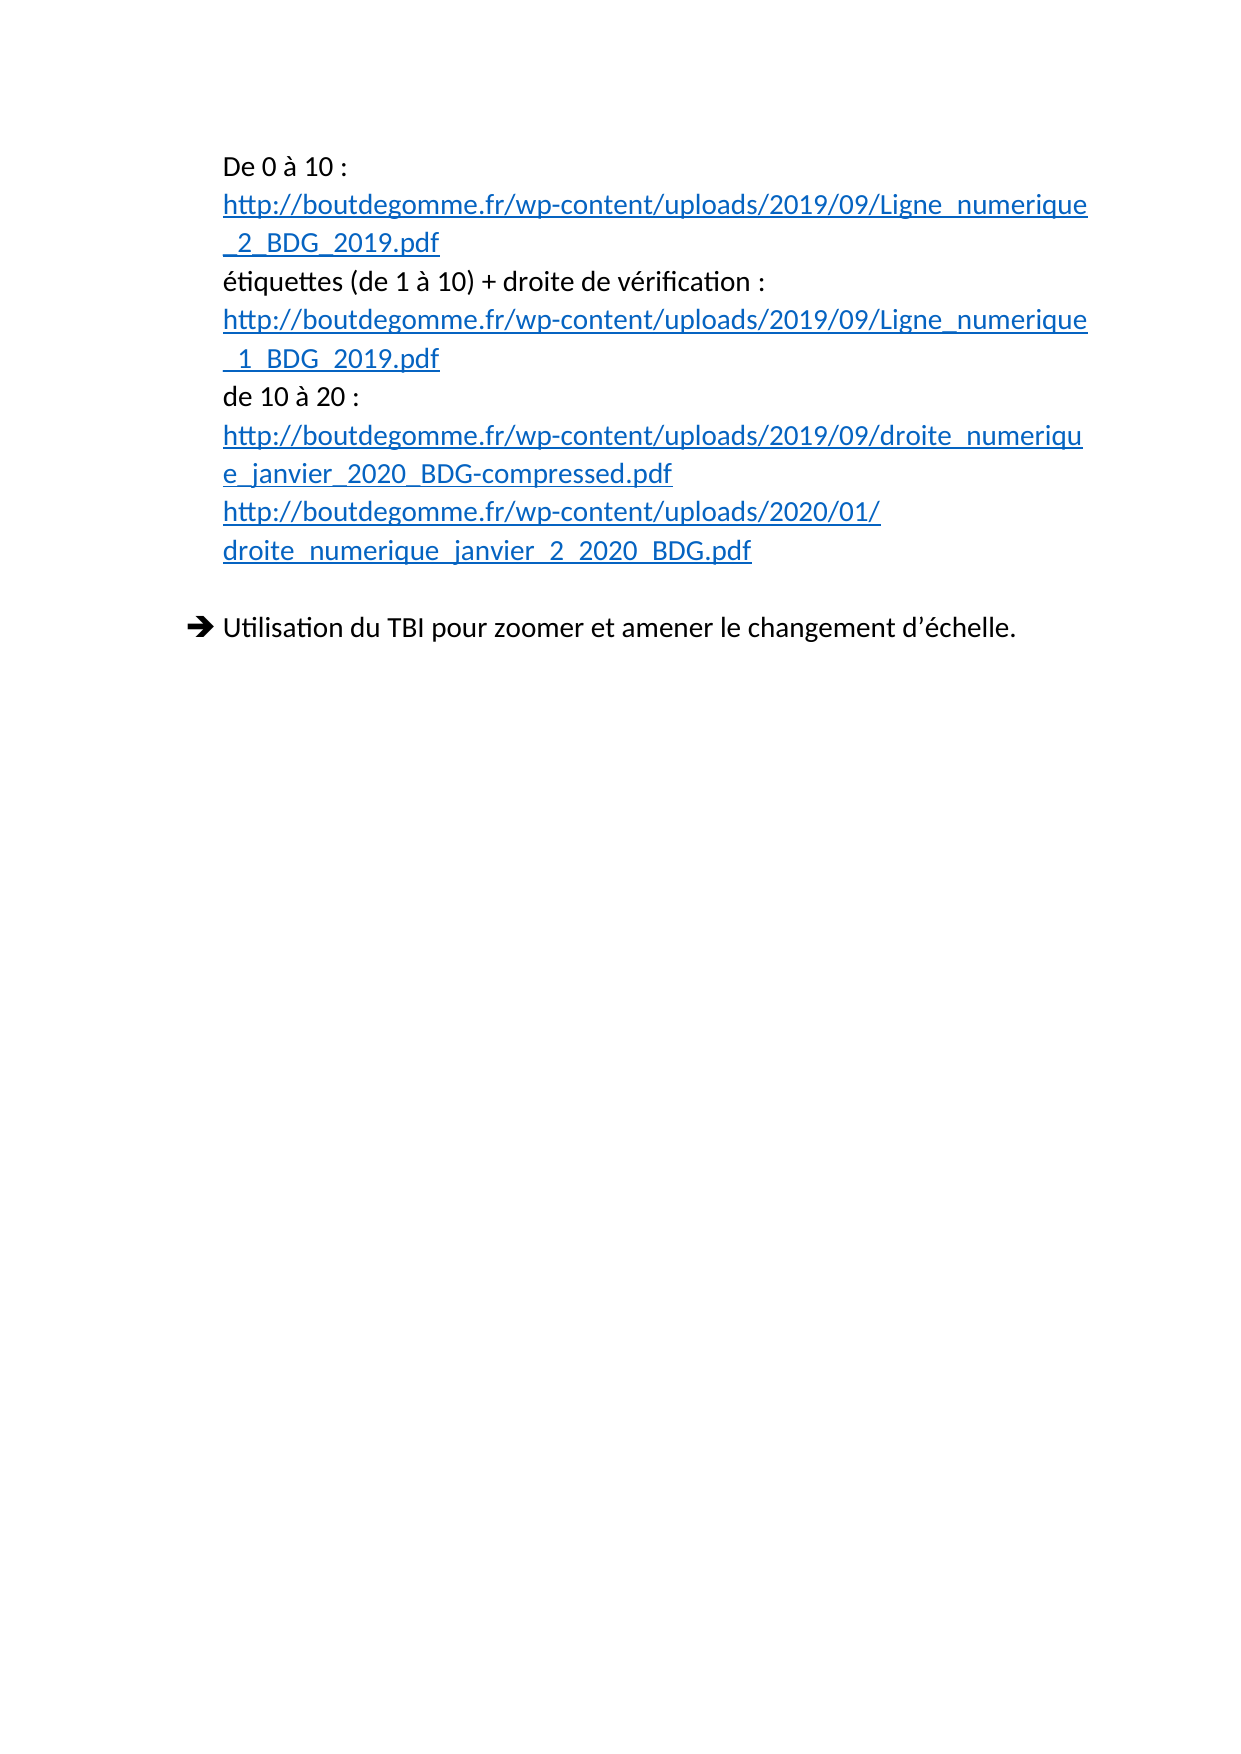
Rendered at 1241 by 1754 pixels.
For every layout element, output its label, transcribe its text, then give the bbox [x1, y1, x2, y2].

list Utilisation du TBI pour zoomer et amener le changement d’échelle. [185, 609, 1093, 644]
list http://boutdegomme.fr/wp-content/uploads/2020/01/droite_numerique_janvier_2_2020_BDG.pdf [223, 493, 1093, 568]
list De 0 à 10 : http://boutdegomme.fr/wp-content/uploads/2019/09/Ligne_numerique_2_BDG_2019.pdf [223, 148, 1093, 260]
list de 10 à 20 : http://boutdegomme.fr/wp-content/uploads/2019/09/droite_numerique_janvier_2020_BDG-compressed.pdf [223, 378, 1093, 491]
list étiquettes (de 1 à 10) + droite de vérification : http://boutdegomme.fr/wp-content/uploads/2019/09/Ligne_numerique_1_BDG_2019.pdf [223, 263, 1093, 375]
